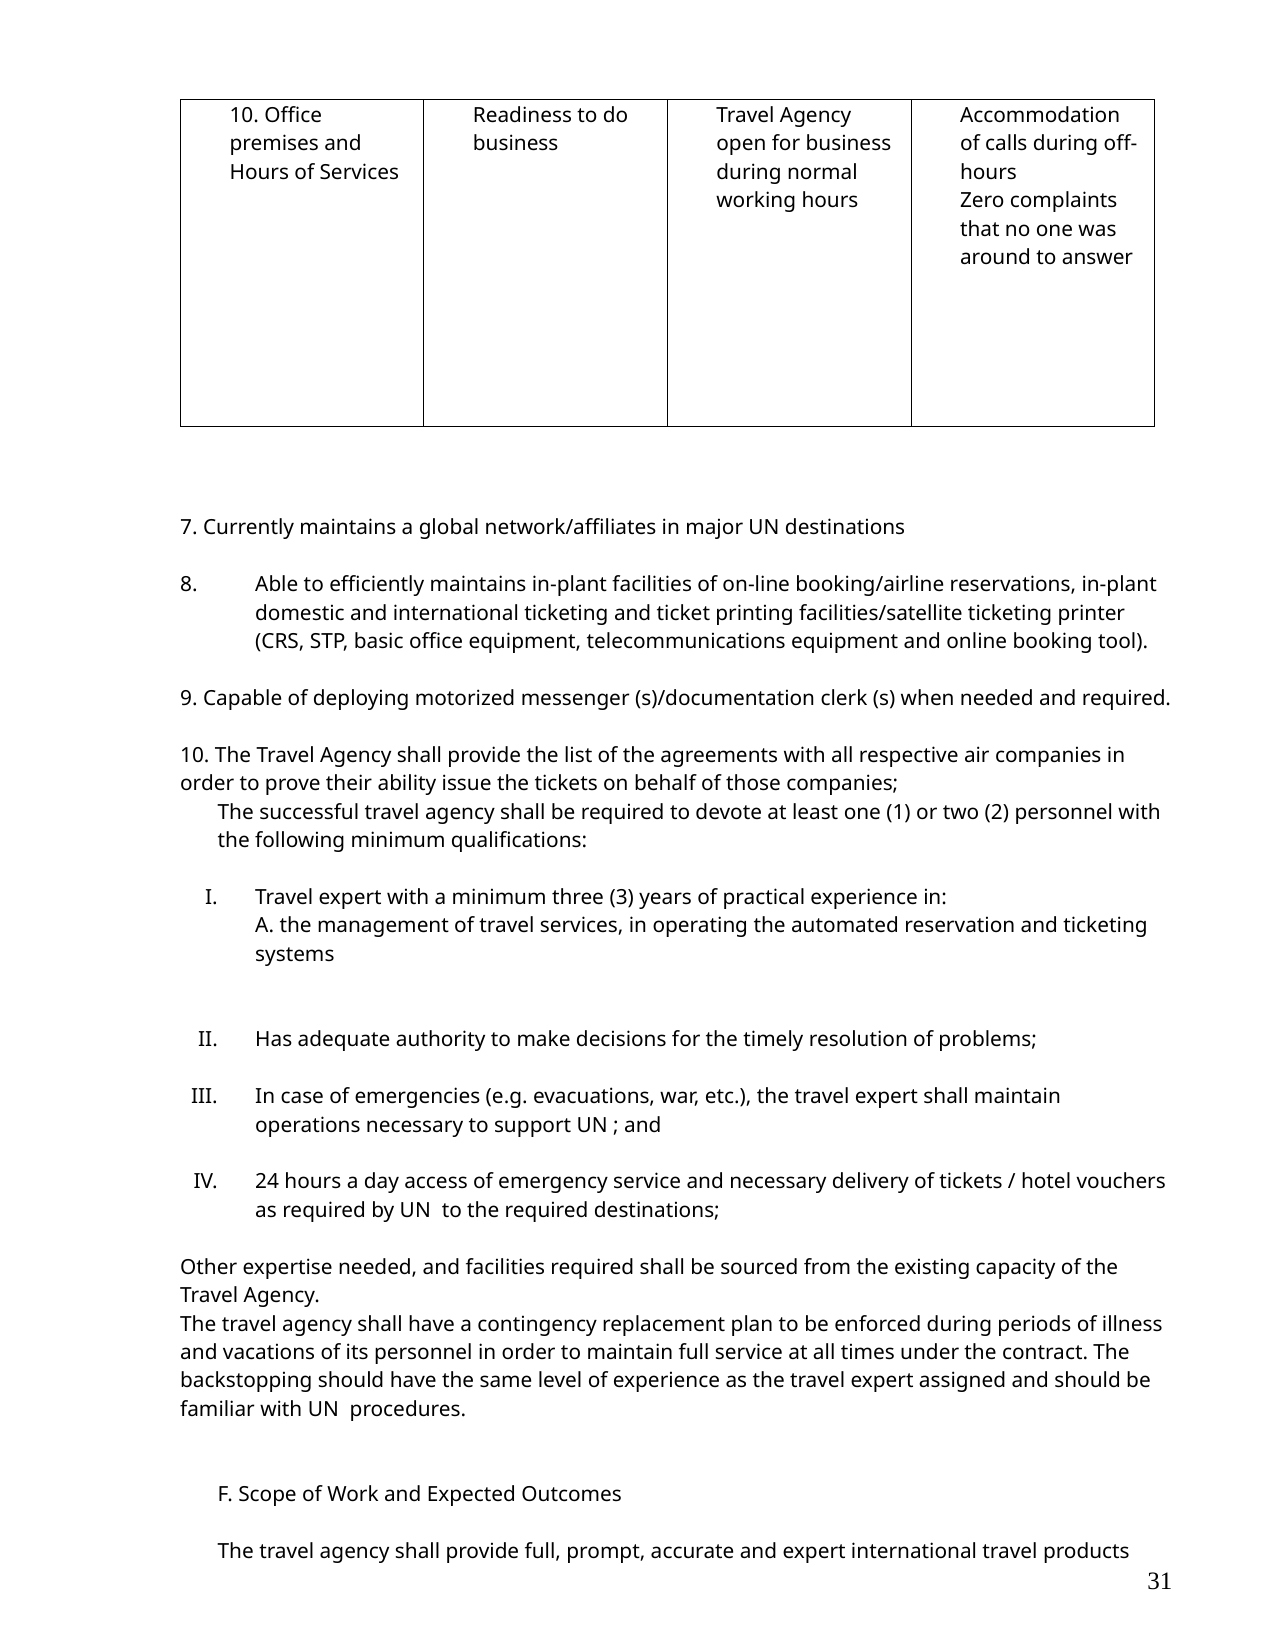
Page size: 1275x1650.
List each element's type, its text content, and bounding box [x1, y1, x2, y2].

list 24 hours a day access of emergency service and necessary delivery of tickets / hotel vouchers as required by UN to the required destinations; [217, 1167, 1172, 1223]
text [217, 1536, 1172, 1565]
text 10. The Travel Agency shall provide the list of the agreements with all respective air companies in order to prove their ability issue the tickets on behalf of those companies; [180, 740, 1172, 797]
table_cell 10. Office premises and Hours of Services [181, 100, 423, 426]
text A. the management of travel services, in operating the automated reservation and ticketing systems [255, 911, 1172, 967]
table_cell Readiness to do business [424, 100, 667, 426]
text F. Scope of Work and Expected Outcomes [217, 1479, 1172, 1508]
list Travel expert with a minimum three (3) years of practical experience in: [217, 882, 1172, 911]
list Has adequate authority to make decisions for the timely resolution of problems; [217, 1024, 1172, 1053]
list In case of emergencies (e.g. evacuations, war, etc.), the travel expert shall maintain operations necessary to support UN ; and [217, 1081, 1172, 1138]
table_cell Travel Agency open for business during normal working hours [668, 100, 911, 426]
text The successful travel agency shall be required to devote at least one (1) or two (2) personnel with the following minimum qualifications: [217, 797, 1172, 854]
text 7. Currently maintains a global network/affiliates in major UN destinations [180, 512, 1172, 541]
text Other expertise needed, and facilities required shall be sourced from the existing capacity of the Travel Agency. [180, 1252, 1172, 1309]
text 9. Capable of deploying motorized messenger (s)/documentation clerk (s) when needed and required. [180, 683, 1172, 712]
table_cell Accommodation of calls during off-hours Zero complaints that no one was around to answer [912, 100, 1154, 426]
text 8. Able to efficiently maintains in-plant facilities of on-line booking/airline reservations, in-plant domestic and international ticketing and ticket printing facilities/satellite ticketing printer (CRS, STP, basic office equipment, telecommunications equipment and online booking tool). [180, 569, 1172, 655]
text The travel agency shall have a contingency replacement plan to be enforced during periods of illness and vacations of its personnel in order to maintain full service at all times under the contract. The backstopping should have the same level of experience as the travel expert assigned and should be familiar with UN procedures. [180, 1309, 1172, 1422]
